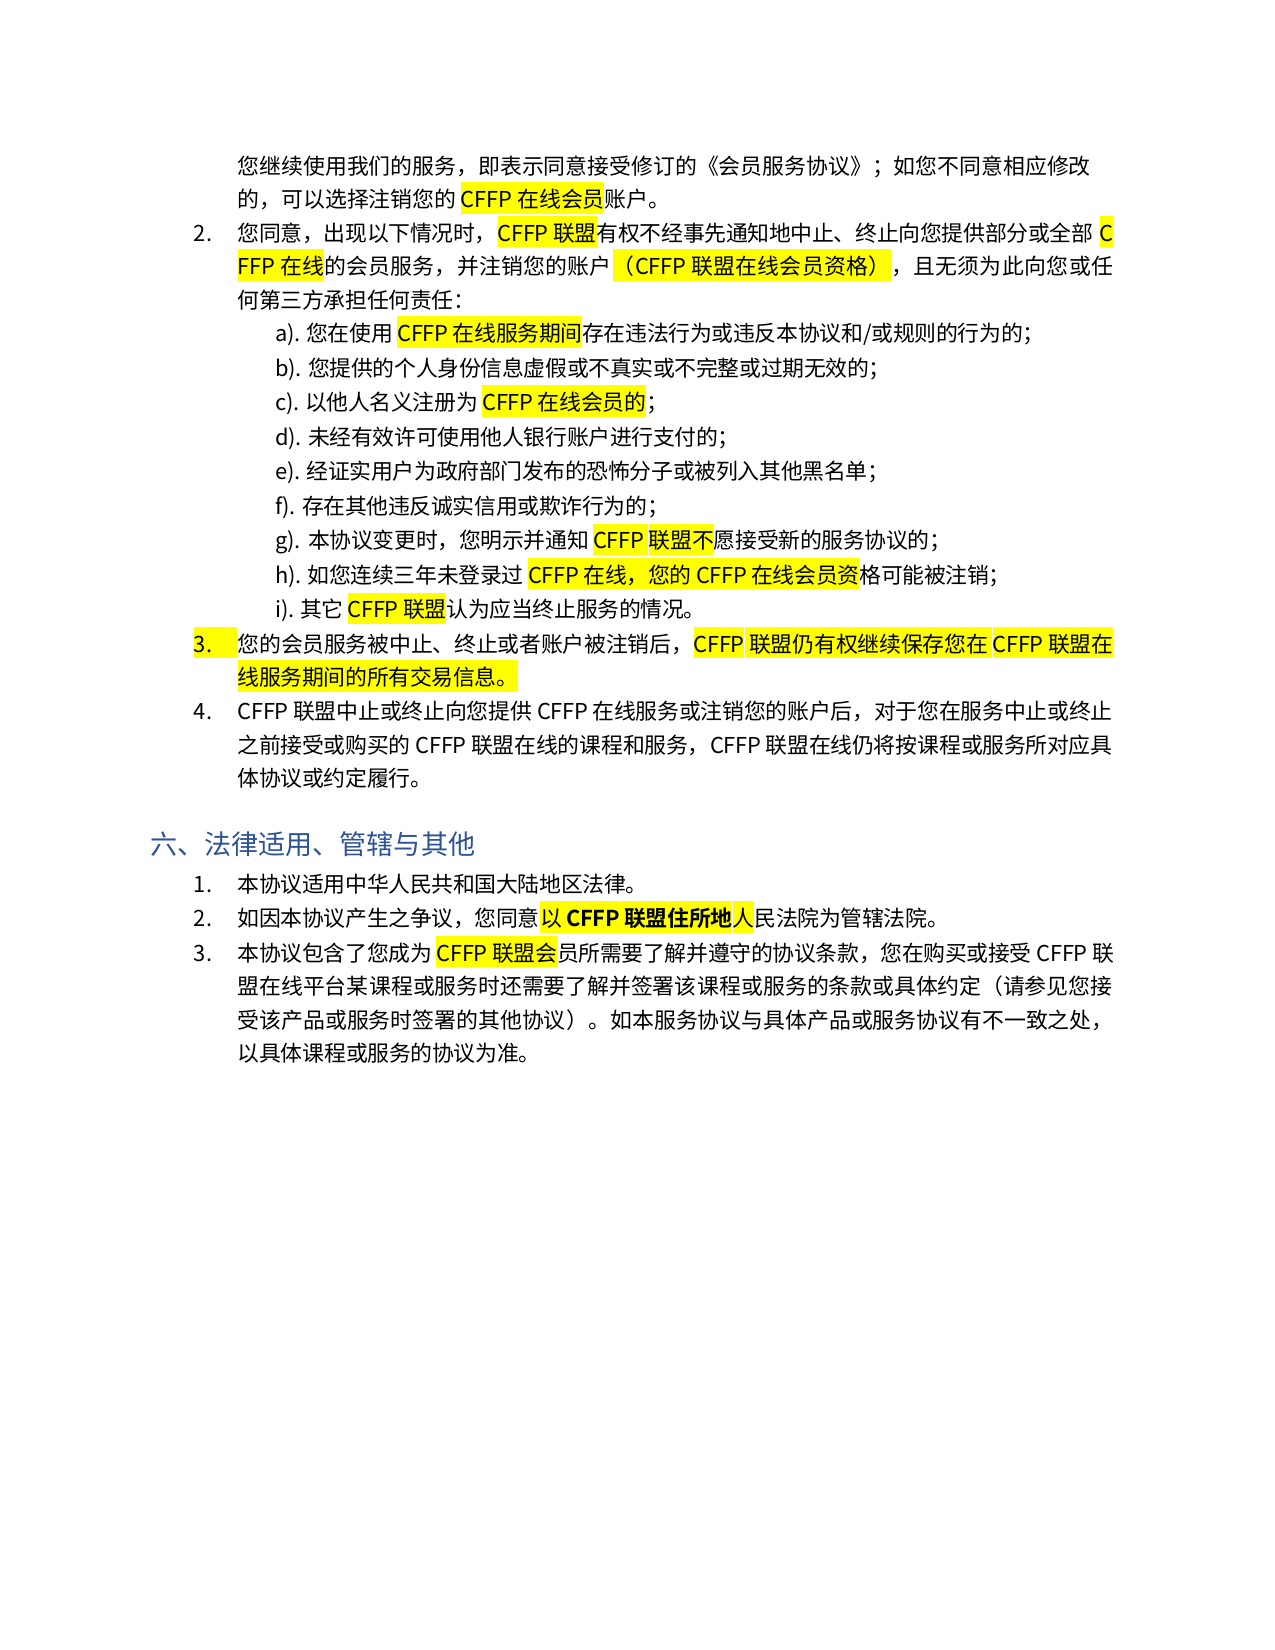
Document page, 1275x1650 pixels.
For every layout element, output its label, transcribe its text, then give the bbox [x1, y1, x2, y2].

list 本协议包含了您成为CFFP联盟会员所需要了解并遵守的协议条款，您在购买或接受CFFP联盟在线平台某课程或服务时还需要了解并签署该课程或服务的条款或具体约定（请参见您接受该产品或服务时签署的其他协议）。如本服务协议与具体产品或服务协议有不一致之处，以具体课程或服务的协议为准。 [194, 936, 1114, 1068]
list 如因本协议产生之争议，您同意以CFFP联盟住所地人民法院为管辖法院。 [754, 901, 1133, 933]
list 本协议适用中华人民共和国大陆地区法律。 [194, 867, 1133, 898]
list 您在使用CFFP在线服务期间存在违法行为或违反本协议和/或规则的行为的； [582, 316, 1133, 348]
list 本协议变更时，您明示并通知CFFP联盟不愿接受新的服务协议的； [275, 523, 1133, 555]
list 您的会员服务被中止、终止或者账户被注销后，CFFP联盟仍有权继续保存您在CFFP联盟在线服务期间的所有交易信息。 [194, 627, 1114, 692]
list 以他人名义注册为CFFP在线会员的； [275, 385, 482, 417]
list 其它CFFP联盟认为应当终止服务的情况。 [275, 592, 1133, 624]
list 您提供的个人身份信息虚假或不真实或不完整或过期无效的； [275, 351, 1133, 383]
list 如您连续三年未登录过CFFP在线，您的CFFP在线会员资格可能被注销； [859, 558, 1133, 589]
list 您同意，出现以下情况时，CFFP联盟有权不经事先通知地中止、终止向您提供部分或全部CFFP在线的会员服务，并注销您的账户（CFFP联盟在线会员资格），且无须为此向您或任何第三方承担任何责任： [194, 216, 1114, 314]
text 您继续使用我们的服务，即表示同意接受修订的《会员服务协议》；如您不同意相应修改的，可以选择注销您的CFFP在线会员账户。 [237, 149, 1092, 214]
list 存在其他违反诚实信用或欺诈行为的； [275, 489, 1133, 521]
list 如您连续三年未登录过CFFP在线，您的CFFP在线会员资格可能被注销； [275, 558, 528, 589]
subtitle 六、法律适用、管辖与其他 [150, 823, 1133, 863]
list 以他人名义注册为CFFP在线会员的； [646, 385, 1133, 417]
list CFFP联盟中止或终止向您提供CFFP在线服务或注销您的账户后，对于您在服务中止或终止之前接受或购买的CFFP联盟在线的课程和服务，CFFP联盟在线仍将按课程或服务所对应具体协议或约定履行。 [194, 694, 1114, 793]
list 如因本协议产生之争议，您同意以CFFP联盟住所地人民法院为管辖法院。 [194, 901, 540, 933]
list 经证实用户为政府部门发布的恐怖分子或被列入其他黑名单； [275, 454, 1133, 486]
list 未经有效许可使用他人银行账户进行支付的； [275, 420, 1133, 452]
